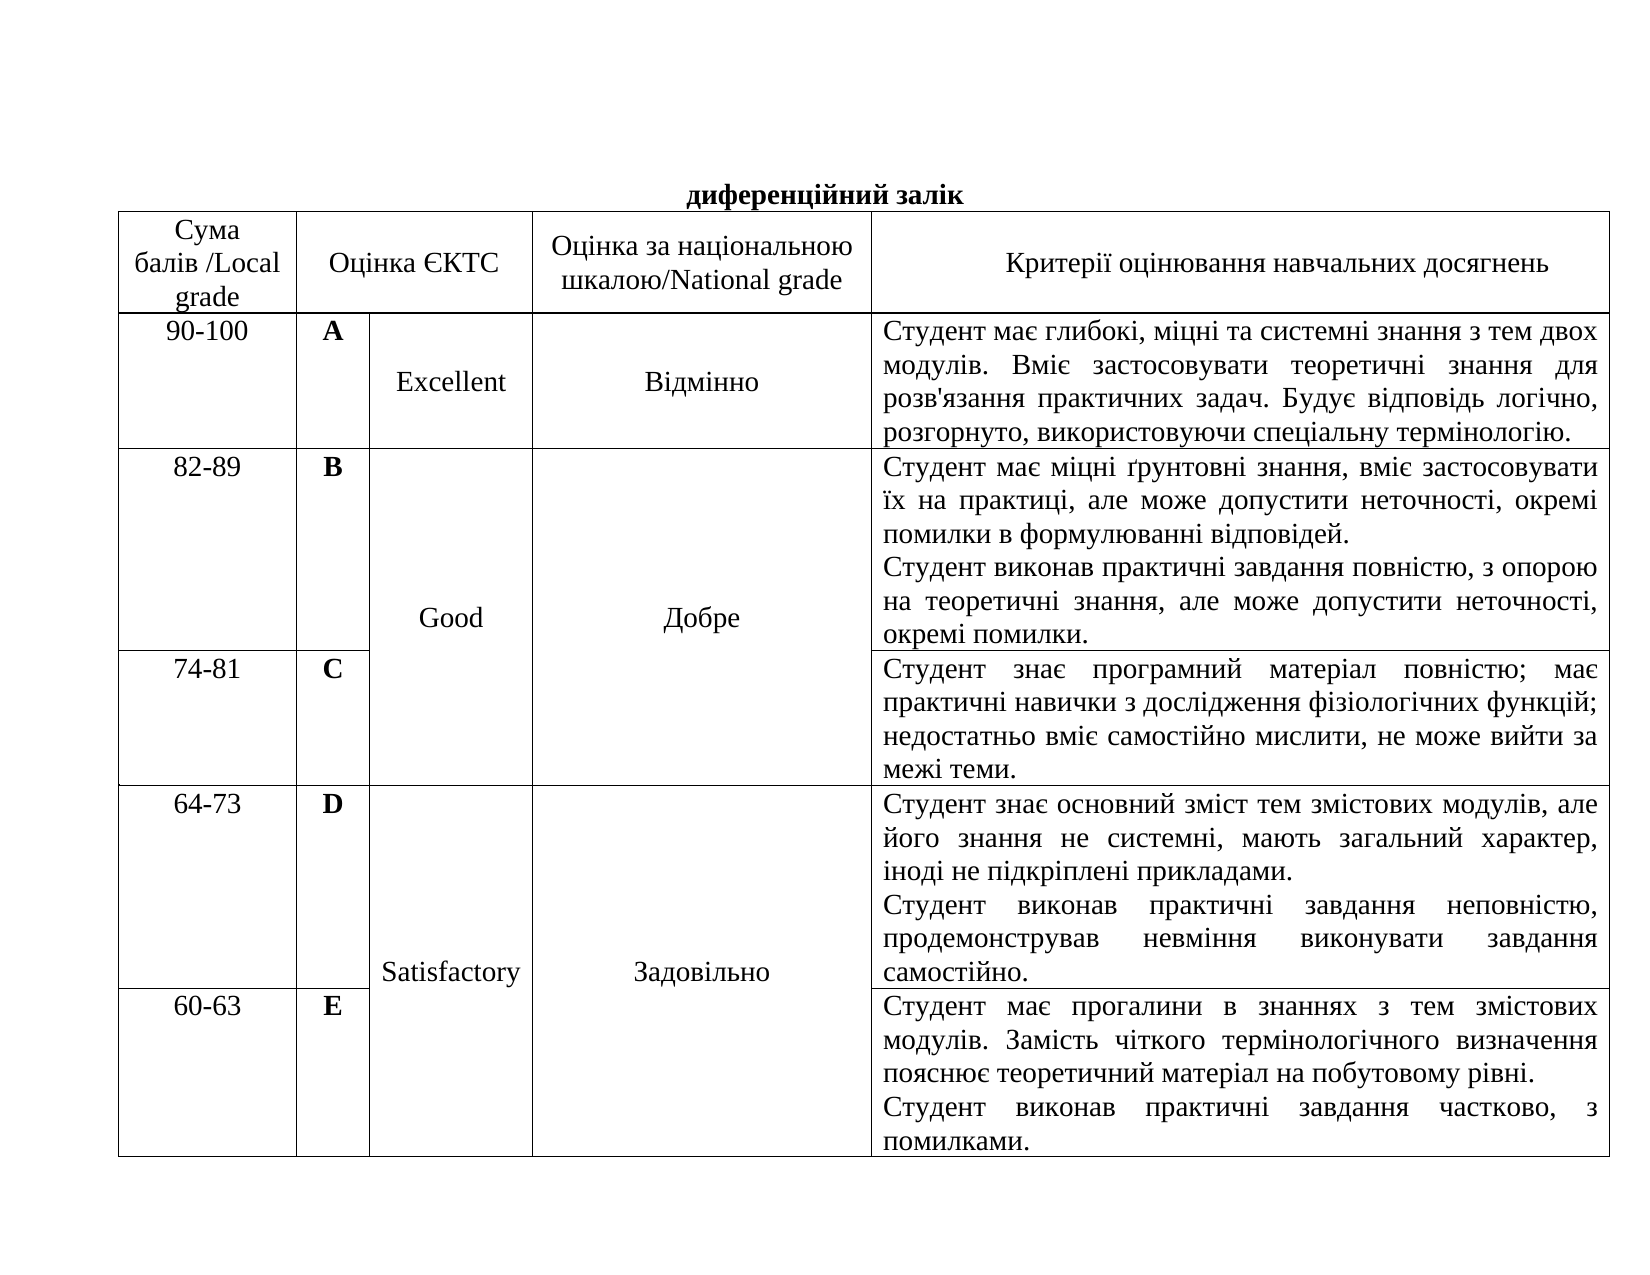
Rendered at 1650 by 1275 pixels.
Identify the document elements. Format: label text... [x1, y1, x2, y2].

table_cell 64-73 [119, 786, 296, 987]
table_cell D [297, 786, 369, 987]
table_header Оцінка за національною шкалою/National grade [533, 212, 871, 312]
table_cell Відмінно [533, 314, 871, 448]
table_cell Добре [533, 449, 871, 785]
table_cell good [370, 449, 532, 785]
table_cell Студент знає основний зміст тем змістових модулів, але його знання не системні, мають загальний характер, іноді не підкріплені прикладами. Студент виконав практичні завдання неповністю, продемонстрував невміння виконувати завдання самостійно. [872, 786, 1609, 987]
table_cell В [297, 449, 369, 650]
table_cell С [297, 651, 369, 785]
table_header Оцінка ЄКТС [297, 212, 532, 312]
table_cell excellent [370, 314, 532, 448]
table_header Критерії оцінювання навчальних досягнень [872, 212, 1609, 312]
table_cell Студент має прогалини в знаннях з тем змістових модулів. Замість чіткого термінологічного визначення пояснює теоретичний матеріал на побутовому рівні. Студент виконав практичні завдання частково, з помилками. [872, 989, 1609, 1156]
table_cell satisfactory [370, 786, 532, 1156]
table_header Сума балів /Local grade [119, 212, 296, 312]
table_cell Задовільно [533, 786, 871, 1156]
table_cell Студент має глибокі, міцні та системні знання з тем двох модулів. Вміє застосовувати теоретичні знання для розв'язання практичних задач. Будує відповідь логічно, розгорнуто, використовуючи спеціальну термінологію. [872, 314, 1609, 448]
table_cell 60-63 [119, 989, 296, 1156]
table_cell Студент має міцні ґрунтовні знання, вміє застосовувати їх на практиці, але може допустити неточності, окремі помилки в формулюванні відповідей. Студент виконав практичні завдання повністю, з опорою на теоретичні знання, але може допустити неточності, окремі помилки. [872, 449, 1609, 650]
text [118, 177, 1532, 211]
table_cell 74-81 [119, 651, 296, 785]
table_cell 90-100 [119, 314, 296, 448]
table_cell Е [297, 989, 369, 1156]
table_cell 82-89 [119, 449, 296, 650]
table_cell А [297, 314, 369, 448]
table_cell Студент знає програмний матеріал повністю; має практичні навички з дослідження фізіологічних функцій; недостатньо вміє самостійно мислити, не може вийти за межі теми. [872, 651, 1609, 785]
